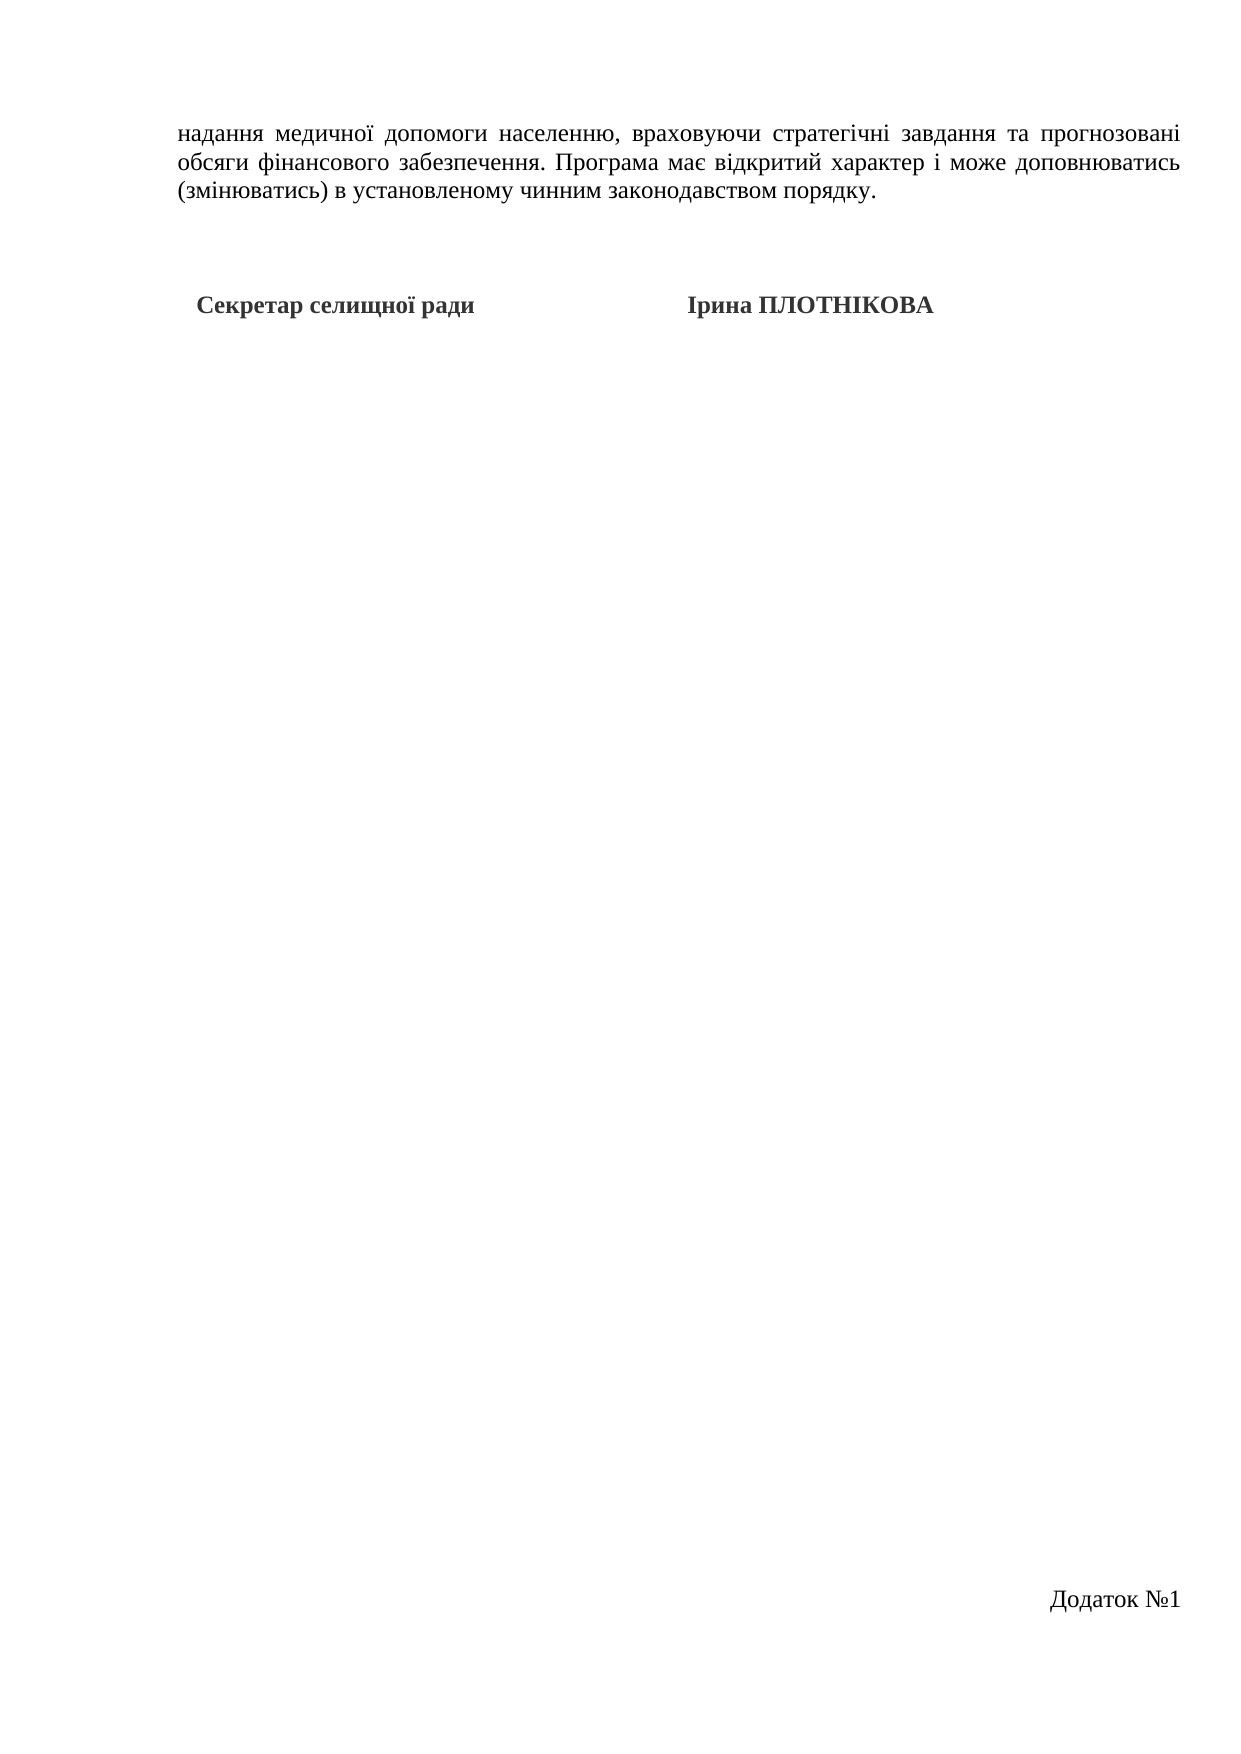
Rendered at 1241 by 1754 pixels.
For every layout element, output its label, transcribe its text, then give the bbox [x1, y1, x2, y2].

text Додаток №1 [177, 1584, 1181, 1613]
text Секретар селищної ради Ірина ПЛОТНІКОВА [177, 291, 1181, 319]
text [177, 118, 1181, 204]
